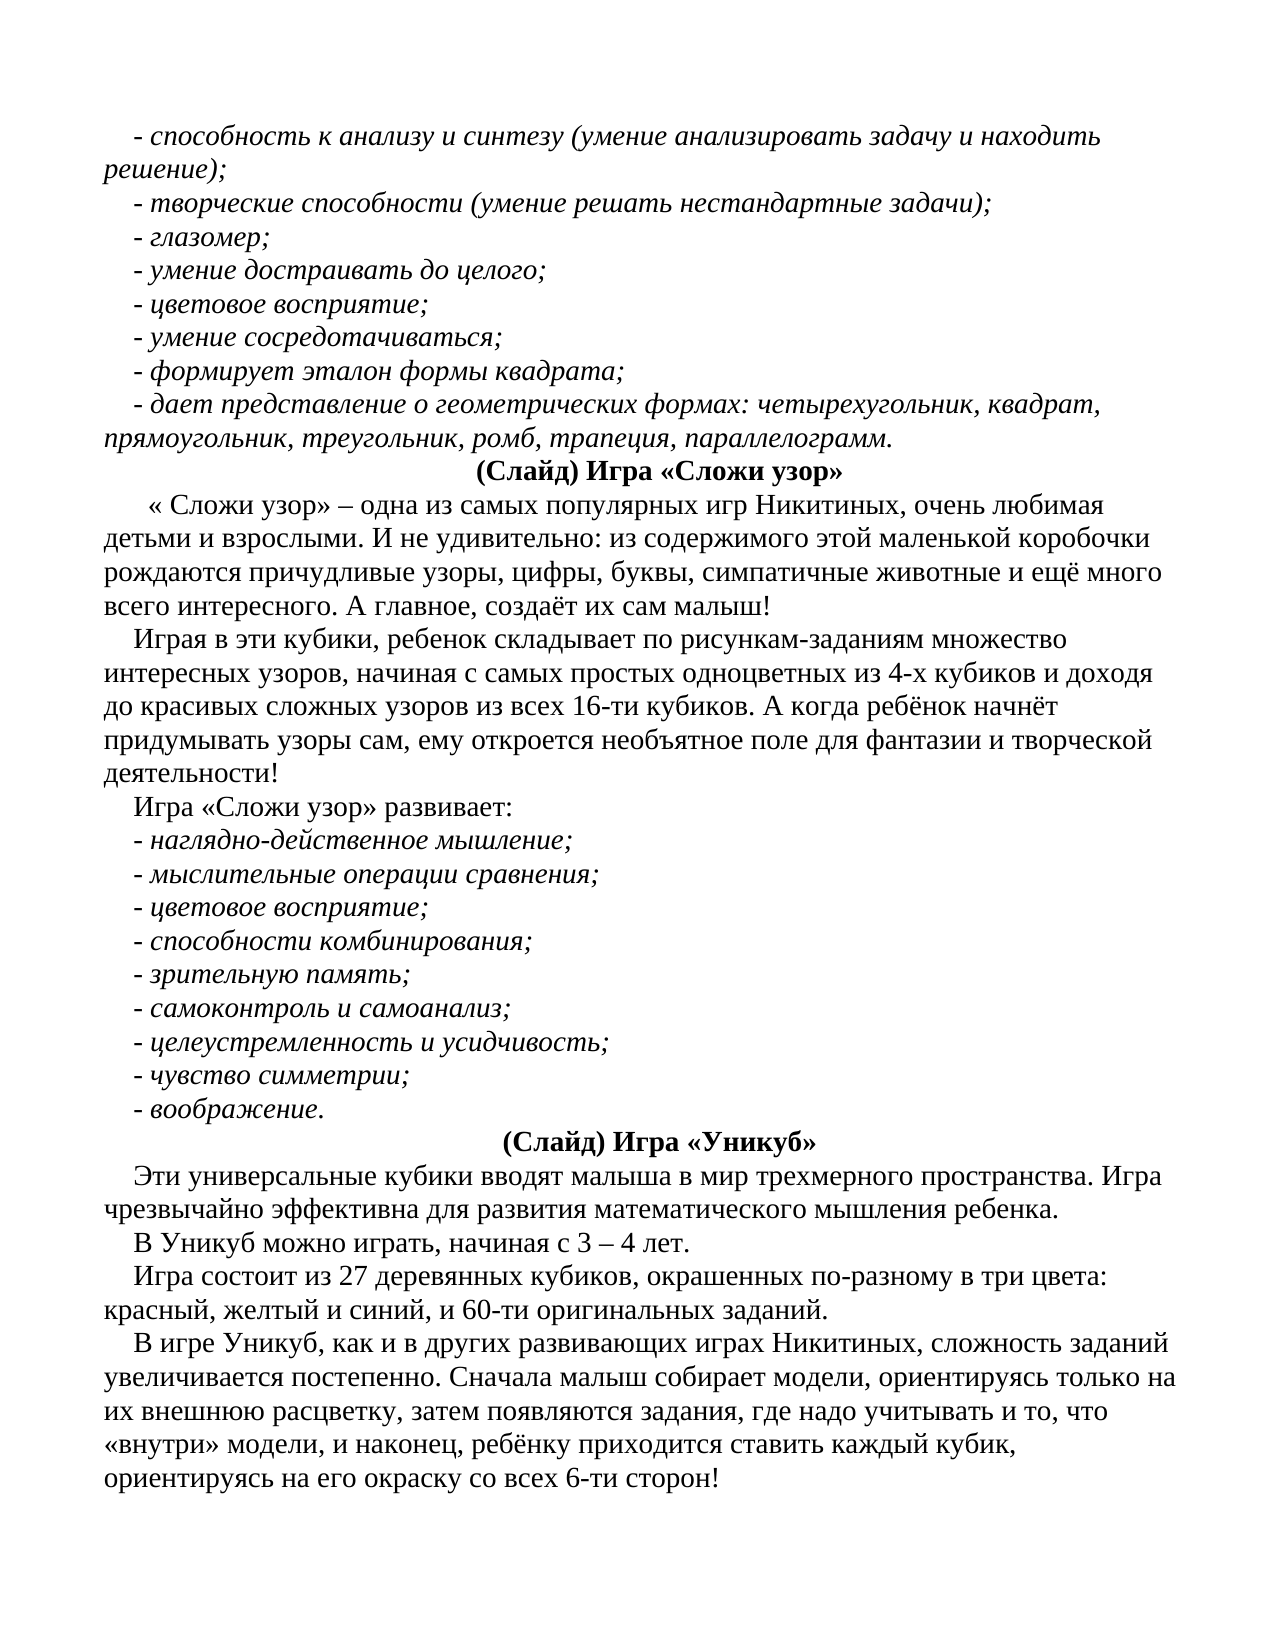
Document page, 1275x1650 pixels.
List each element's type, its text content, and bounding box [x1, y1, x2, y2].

text - творческие способности (умение решать нестандартные задачи); [103, 185, 1186, 219]
text - формирует эталон формы квадрата; [103, 353, 1186, 386]
text - способности комбинирования; [103, 923, 1186, 957]
text (Слайд) Игра «Сложи узор» [103, 453, 1186, 487]
text - цветовое восприятие; [103, 286, 1186, 319]
text - дает представление о геометрических формах: четырехугольник, квадрат, прямоугольник, треугольник, ромб, трапеция, параллелограмм. [103, 386, 1186, 453]
text - целеустремленность и усидчивость; [103, 1024, 1186, 1057]
text - цветовое восприятие; [103, 889, 1186, 923]
text Игра «Сложи узор» развивает: [103, 789, 1186, 822]
text - чувство симметрии; [103, 1057, 1186, 1091]
text (Слайд) Игра «Уникуб» [103, 1124, 1186, 1158]
text В Уникуб можно играть, начиная с 3 – 4 лет. [103, 1225, 1186, 1258]
text - способность к анализу и синтезу (умение анализировать задачу и находить решение); [103, 118, 1186, 185]
text Играя в эти кубики, ребенок складывает по рисункам-заданиям множество интересных узоров, начиная с самых простых одноцветных из 4-х кубиков и доходя до красивых сложных узоров из всех 16-ти кубиков. А когда ребёнок начнёт придумывать узоры сам, ему откроется необъятное поле для фантазии и творческой деятельности! [103, 621, 1186, 789]
text В игре Уникуб, как и в других развивающих играх Никитиных, сложность заданий увеличивается постепенно. Сначала малыш собирает модели, ориентируясь только на их внешнюю расцветку, затем появляются задания, где надо учитывать и то, что «внутри» модели, и наконец, ребёнку приходится ставить каждый кубик, ориентируясь на его окраску со всех 6-ти сторон! [103, 1326, 1186, 1493]
text Игра состоит из 27 деревянных кубиков, окрашенных по-разному в три цвета: красный, желтый и синий, и 60-ти оригинальных заданий. [103, 1258, 1186, 1326]
text « Сложи узор» – одна из самых популярных игр Никитиных, очень любимая детьми и взрослыми. И не удивительно: из содержимого этой маленькой коробочки рождаются причудливые узоры, цифры, буквы, симпатичные животные и ещё много всего интересного. А главное, создаёт их сам малыш! [103, 487, 1186, 621]
text - глазомер; [103, 219, 1186, 252]
text - зрительную память; [103, 957, 1186, 990]
text - умение сосредотачиваться; [103, 319, 1186, 353]
text - самоконтроль и самоанализ; [103, 990, 1186, 1024]
text - воображение. [103, 1091, 1186, 1124]
text - наглядно-действенное мышление; [103, 822, 1186, 856]
text - мыслительные операции сравнения; [103, 856, 1186, 889]
text - умение достраивать до целого; [103, 252, 1186, 286]
text Эти универсальные кубики вводят малыша в мир трехмерного пространства. Игра чрезвычайно эффективна для развития математического мышления ребенка. [103, 1158, 1186, 1225]
